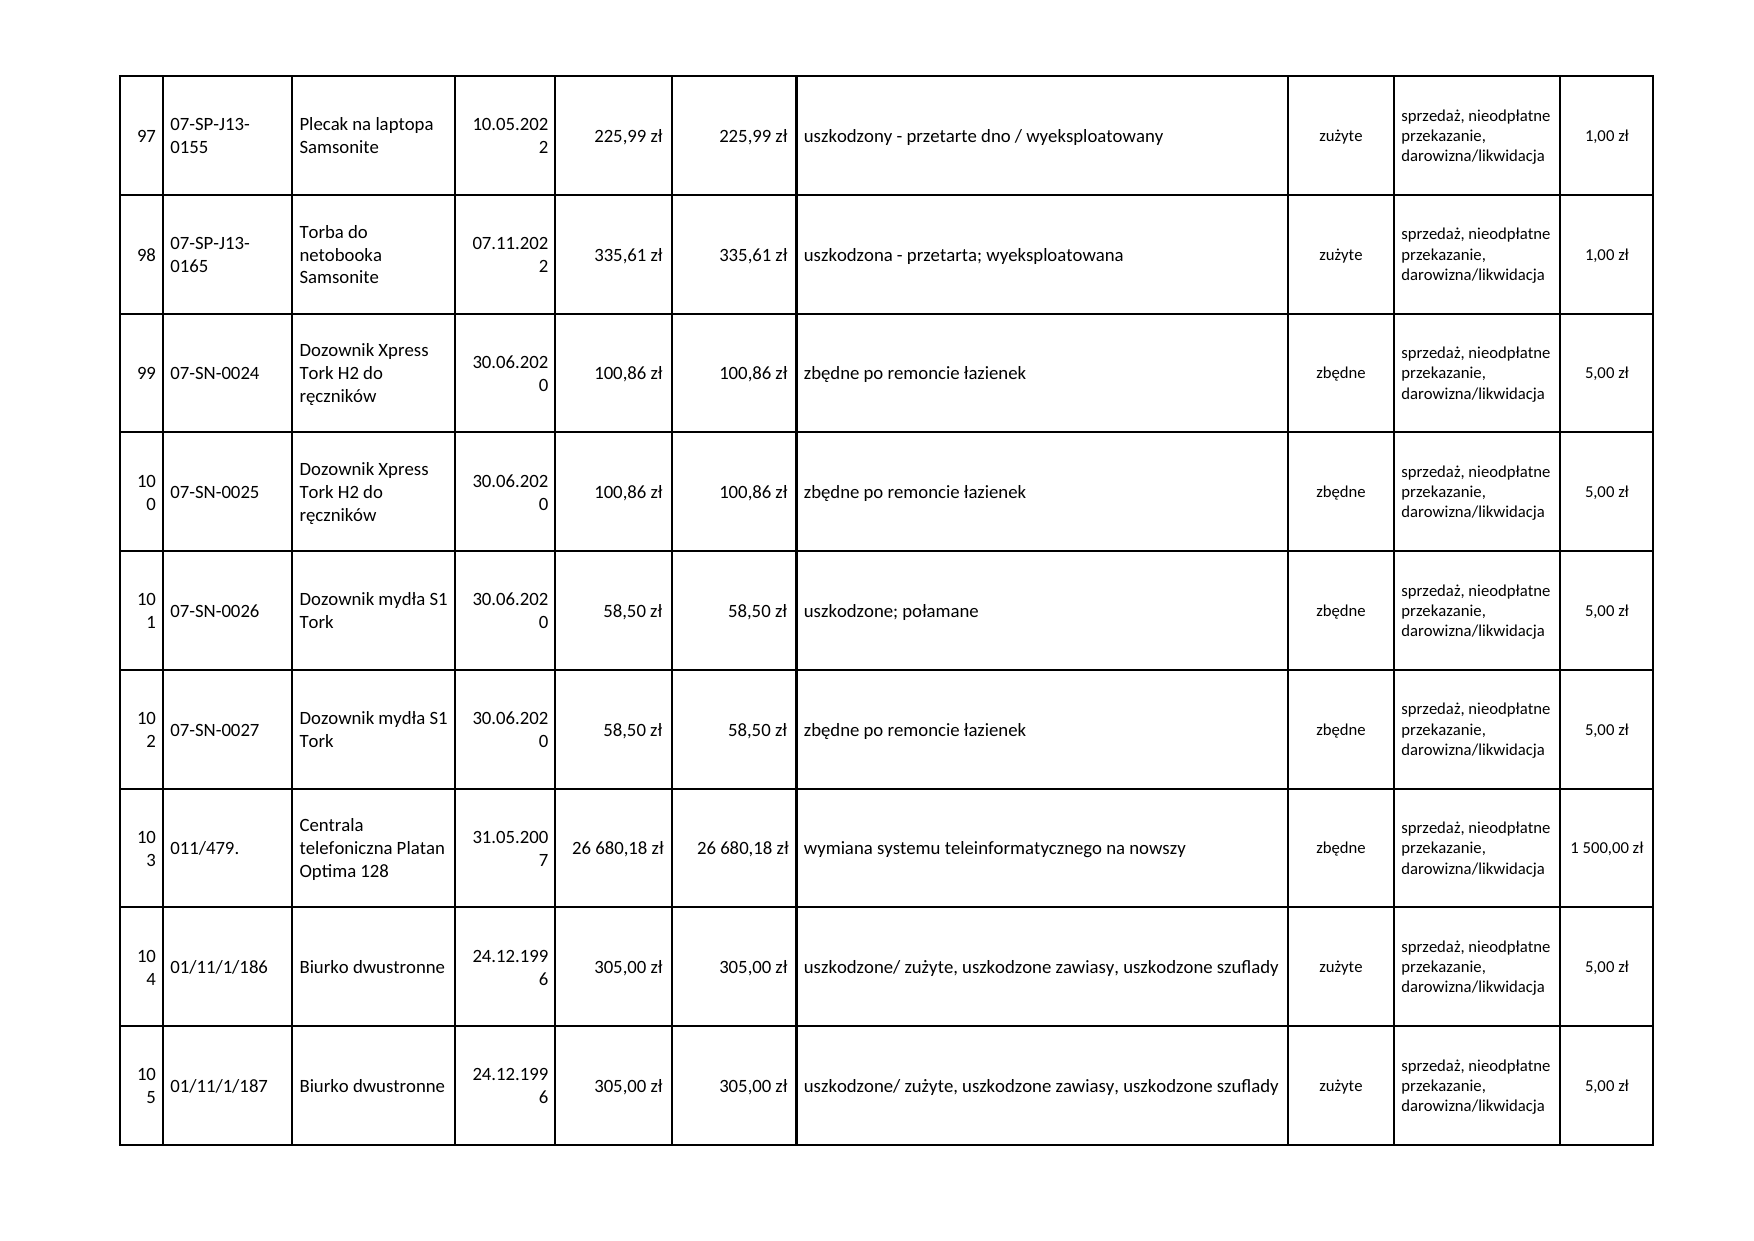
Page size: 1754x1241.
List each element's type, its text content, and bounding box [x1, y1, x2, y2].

table_cell 58,50 zł [556, 671, 671, 787]
table_cell 58,50 zł [673, 671, 795, 787]
table_cell 30.06.2020 [456, 315, 554, 431]
table_cell 30.06.2020 [456, 671, 554, 787]
table_cell sprzedaż, nieodpłatne przekazanie, darowizna/likwidacja [1395, 433, 1559, 550]
table_cell 98 [121, 196, 162, 312]
table_cell 07.11.2022 [456, 196, 554, 312]
table_cell 10.05.2022 [456, 77, 554, 194]
table_cell Plecak na laptopa Samsonite [293, 77, 454, 194]
table_cell 101 [121, 552, 162, 669]
table_cell 07-SN-0027 [164, 671, 291, 787]
table_cell 305,00 zł [556, 908, 671, 1025]
table_cell Dozownik Xpress Tork H2 do ręczników [293, 433, 454, 550]
table_cell 103 [121, 790, 162, 906]
table_cell 335,61 zł [556, 196, 671, 312]
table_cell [1395, 1027, 1559, 1144]
table_cell zbędne po remoncie łazienek [798, 671, 1287, 787]
table_cell zbędne [1289, 671, 1393, 787]
table_cell 58,50 zł [673, 552, 795, 669]
table_cell wymiana systemu teleinformatycznego na nowszy [798, 790, 1287, 906]
table_cell 07-SP-J13-0165 [164, 196, 291, 312]
table_cell zbędne [1289, 790, 1393, 906]
table_cell 100,86 zł [673, 315, 795, 431]
table_cell 07-SN-0025 [164, 433, 291, 550]
table_cell 335,61 zł [673, 196, 795, 312]
table_cell 1,00 zł [1561, 196, 1652, 312]
table_cell 305,00 zł [673, 908, 795, 1025]
table_cell uszkodzone; połamane [798, 552, 1287, 669]
table_cell 100,86 zł [556, 433, 671, 550]
table_cell 5,00 zł [1561, 671, 1652, 787]
table_cell sprzedaż, nieodpłatne przekazanie, darowizna/likwidacja [1395, 315, 1559, 431]
table_cell zbędne [1289, 315, 1393, 431]
table_cell zużyte [1289, 1027, 1393, 1144]
table_cell Biurko dwustronne [293, 908, 454, 1025]
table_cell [1395, 77, 1559, 194]
table_cell 100,86 zł [673, 433, 795, 550]
table_cell sprzedaż, nieodpłatne przekazanie, darowizna/likwidacja [1395, 790, 1559, 906]
table_cell zbędne po remoncie łazienek [798, 433, 1287, 550]
table_cell 07-SN-0024 [164, 315, 291, 431]
table_cell 30.06.2020 [456, 552, 554, 669]
table_cell 97 [121, 77, 162, 194]
table_cell 102 [121, 671, 162, 787]
table_cell 99 [121, 315, 162, 431]
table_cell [798, 77, 1287, 194]
table_cell sprzedaż, nieodpłatne przekazanie, darowizna/likwidacja [1395, 671, 1559, 787]
table_cell Centrala telefoniczna Platan Optima 128 [293, 790, 454, 906]
table_cell 1,00 zł [1561, 77, 1652, 194]
table_cell 30.06.2020 [456, 433, 554, 550]
table_cell 5,00 zł [1561, 433, 1652, 550]
table_cell 07-SN-0026 [164, 552, 291, 669]
table_cell zużyte [1289, 196, 1393, 312]
table_cell sprzedaż, nieodpłatne przekazanie, darowizna/likwidacja [1395, 908, 1559, 1025]
table_cell Biurko dwustronne [293, 1027, 454, 1144]
table_cell 5,00 zł [1561, 1027, 1652, 1144]
table_cell Dozownik mydła S1 Tork [293, 552, 454, 669]
table_cell 01/11/1/187 [164, 1027, 291, 1144]
table_cell 5,00 zł [1561, 315, 1652, 431]
table_cell 07-SP-J13-0155 [164, 77, 291, 194]
table_cell zużyte [1289, 77, 1393, 194]
table_cell sprzedaż, nieodpłatne przekazanie, darowizna/likwidacja [1395, 196, 1559, 312]
table_cell 58,50 zł [556, 552, 671, 669]
table_cell uszkodzone/ zużyte, uszkodzone zawiasy, uszkodzone szuflady [798, 908, 1287, 1025]
table_cell 26 680,18 zł [556, 790, 671, 906]
table_cell 24.12.1996 [456, 908, 554, 1025]
table_cell 305,00 zł [673, 1027, 795, 1144]
table_cell 5,00 zł [1561, 552, 1652, 669]
table_cell 24.12.1996 [456, 1027, 554, 1144]
table_cell zbędne po remoncie łazienek [798, 315, 1287, 431]
table_cell 104 [121, 908, 162, 1025]
table_cell 5,00 zł [1561, 908, 1652, 1025]
table_cell Dozownik Xpress Tork H2 do ręczników [293, 315, 454, 431]
table_cell 31.05.2007 [456, 790, 554, 906]
table_cell 305,00 zł [556, 1027, 671, 1144]
table_cell Torba do netobooka Samsonite [293, 196, 454, 312]
table_cell 225,99 zł [673, 77, 795, 194]
table_cell 100 [121, 433, 162, 550]
table_cell zbędne [1289, 552, 1393, 669]
table_cell 01/11/1/186 [164, 908, 291, 1025]
table_cell zbędne [1289, 433, 1393, 550]
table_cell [798, 1027, 1287, 1144]
table_cell zużyte [1289, 908, 1393, 1025]
table_cell 1 500,00 zł [1561, 790, 1652, 906]
table_cell 105 [121, 1027, 162, 1144]
table_cell 011/479. [164, 790, 291, 906]
table_cell Dozownik mydła S1 Tork [293, 671, 454, 787]
table_cell uszkodzona - przetarta; wyeksploatowana [798, 196, 1287, 312]
table_cell 26 680,18 zł [673, 790, 795, 906]
table_cell 225,99 zł [556, 77, 671, 194]
table_cell 100,86 zł [556, 315, 671, 431]
table_cell sprzedaż, nieodpłatne przekazanie, darowizna/likwidacja [1395, 552, 1559, 669]
